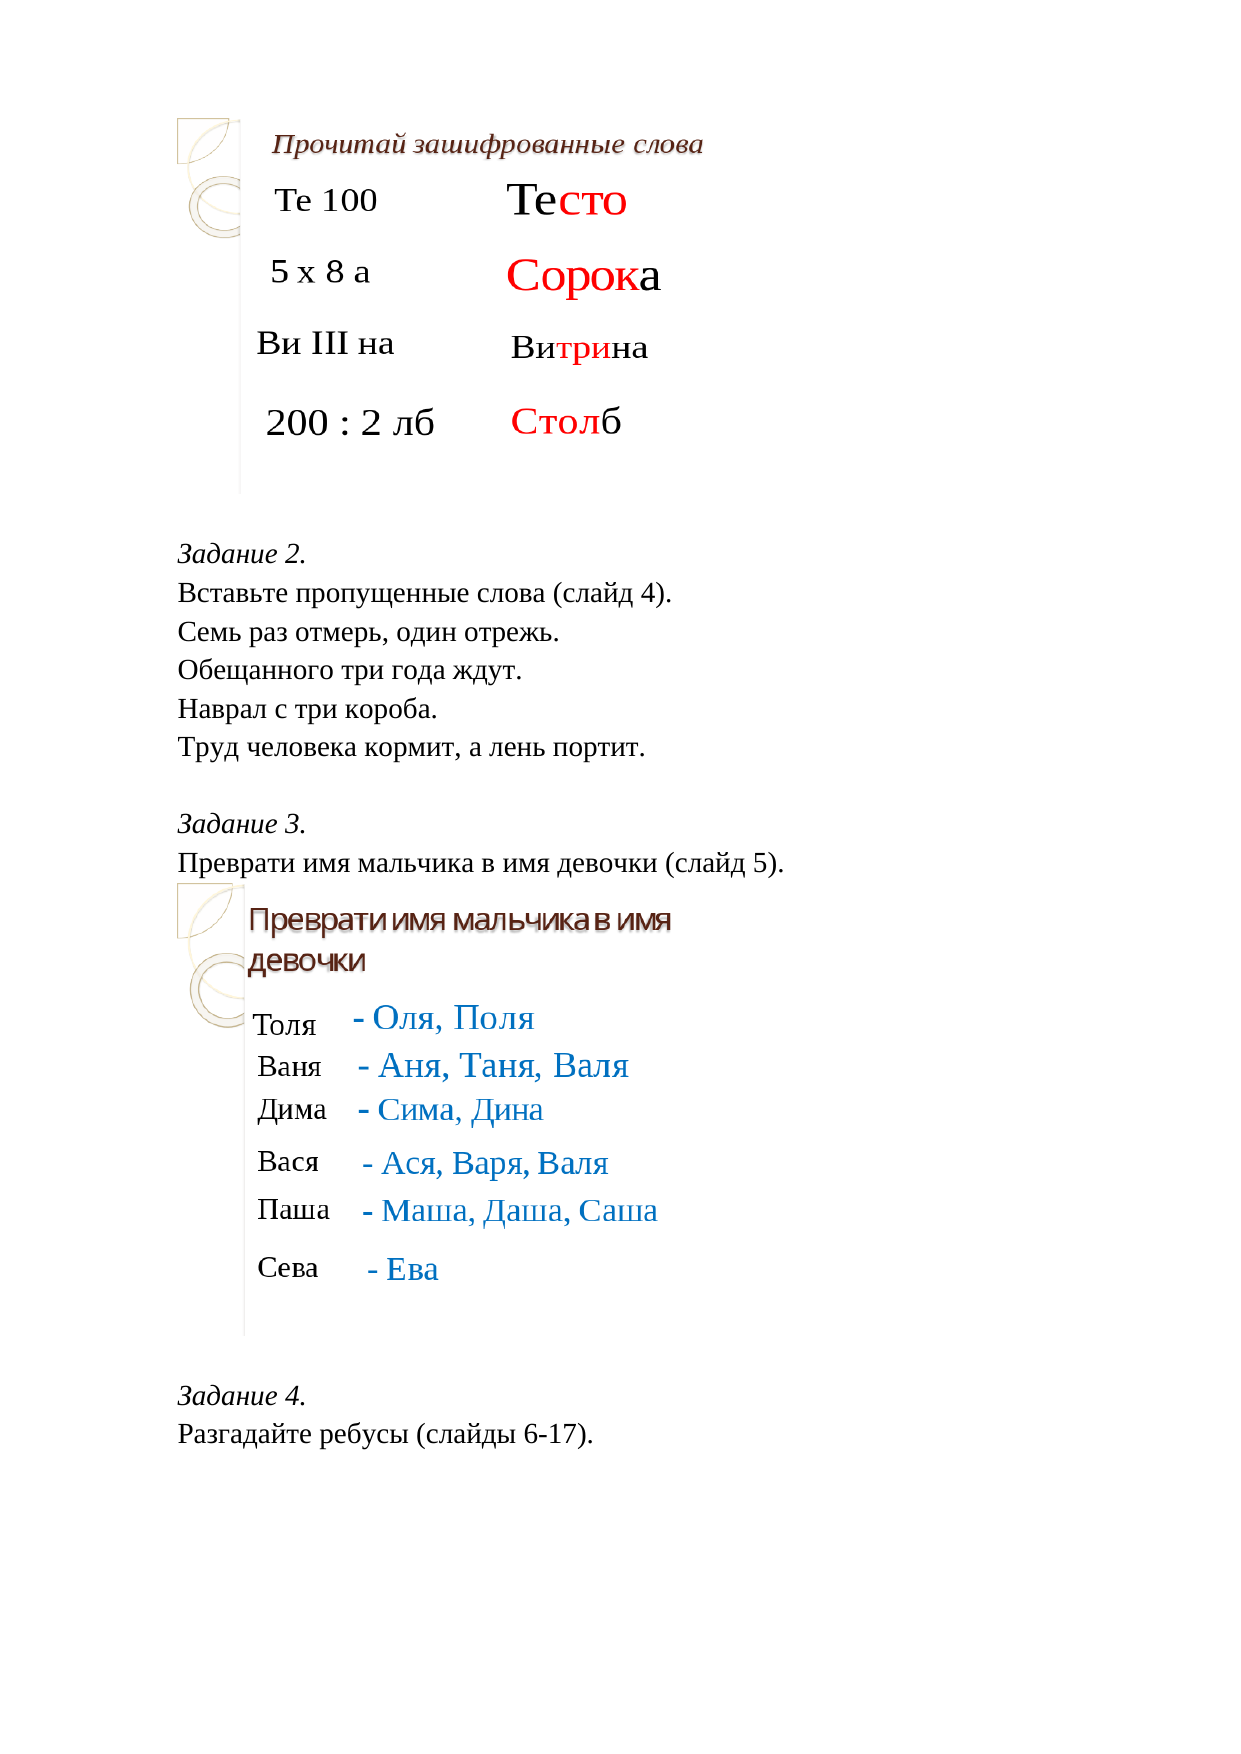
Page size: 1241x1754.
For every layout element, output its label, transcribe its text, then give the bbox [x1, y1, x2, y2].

text Задание 3. [177, 806, 1152, 840]
text Труд человека кормит, а лень портит. [177, 729, 1152, 763]
text Задание 2. [177, 537, 1152, 570]
text Вставьте пропущенные слова (слайд 4). [177, 575, 1152, 609]
text Наврал с три короба. [177, 691, 1152, 724]
text Преврати имя мальчика в имя девочки (слайд 5). [177, 845, 1152, 878]
text Задание 4. [177, 1378, 1152, 1412]
text Семь раз отмерь, один отрежь. [177, 614, 1152, 647]
text Разгадайте ребусы (слайды 6-17). [177, 1417, 1152, 1450]
text Обещанного три года ждут. [177, 652, 1152, 686]
